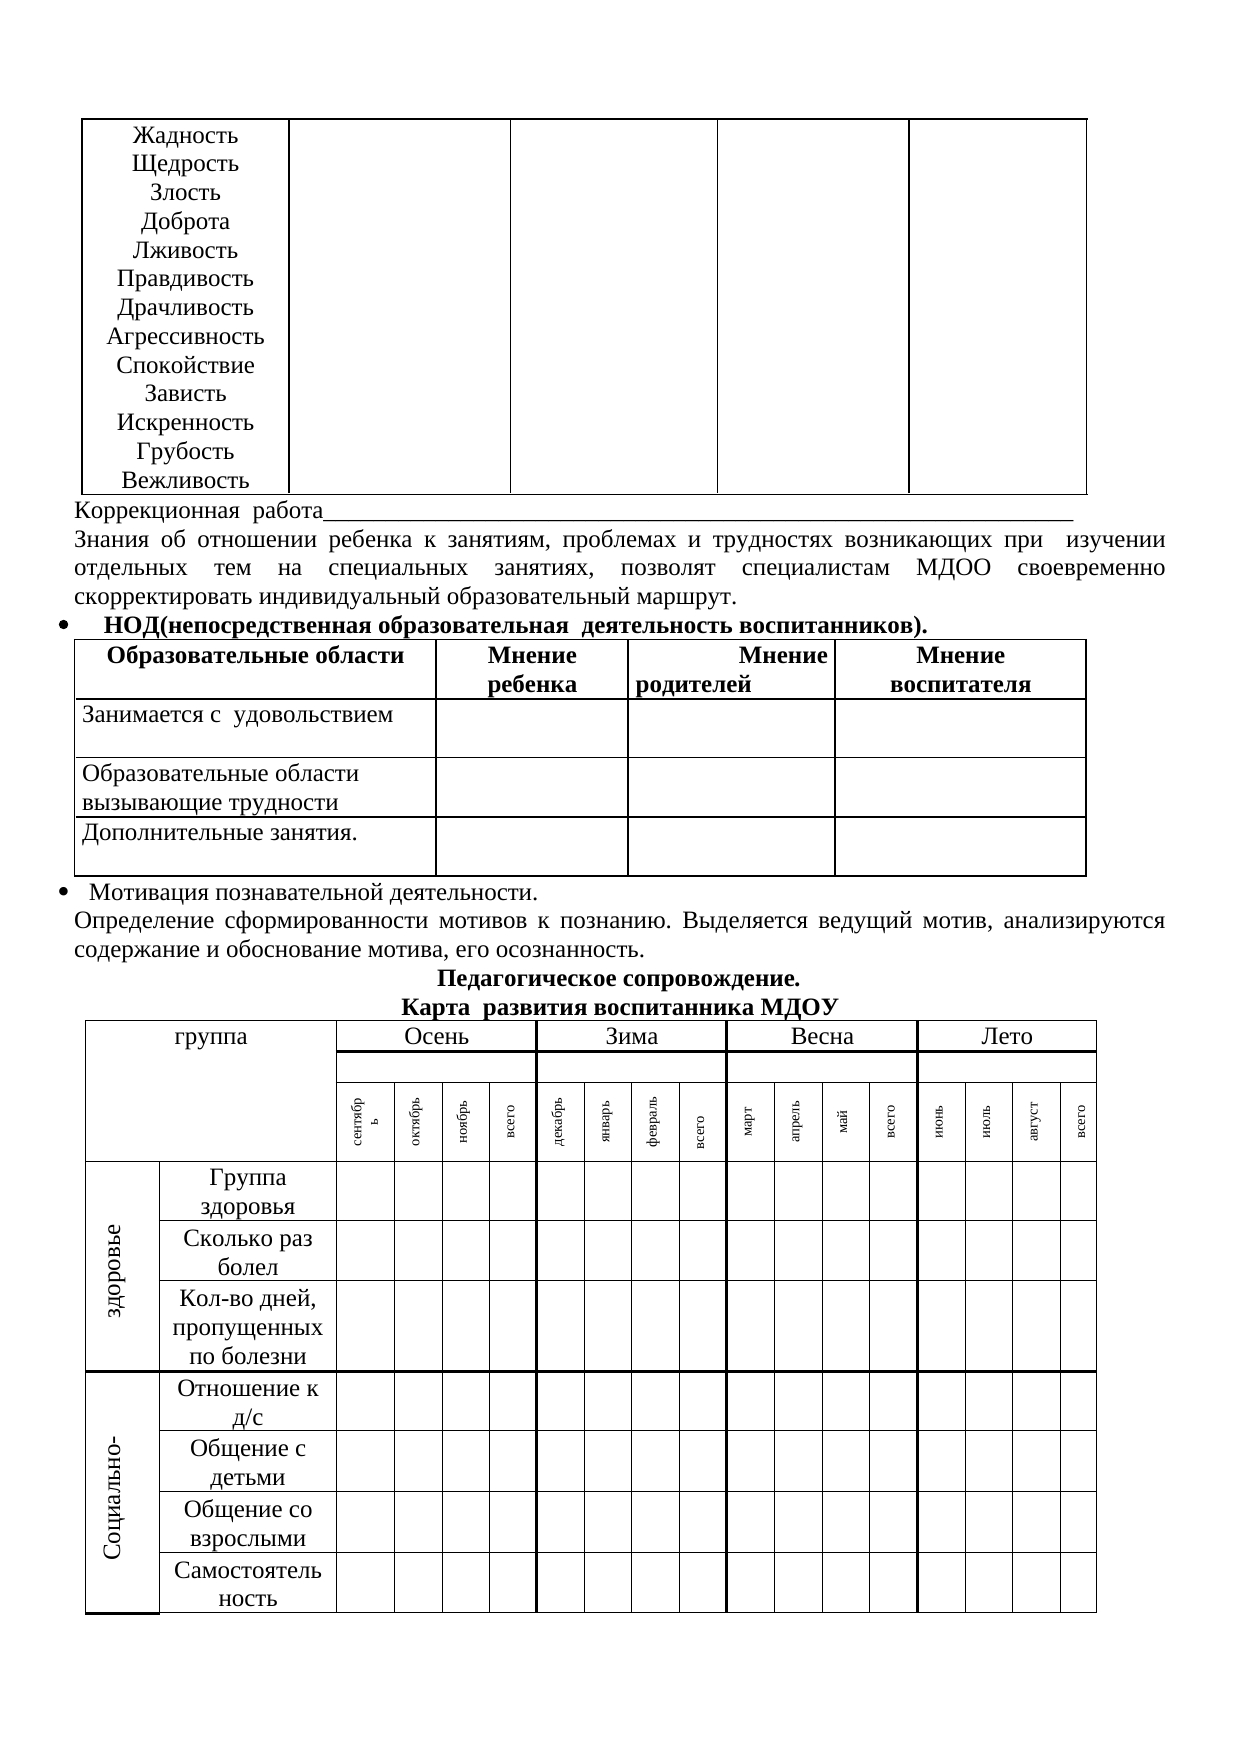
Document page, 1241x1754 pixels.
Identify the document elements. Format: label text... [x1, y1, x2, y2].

table_cell [585, 1431, 631, 1491]
table_cell [337, 1492, 394, 1552]
table_cell [629, 818, 834, 875]
table_cell [680, 1221, 725, 1280]
table_cell апрель [775, 1083, 822, 1161]
table_cell [919, 1373, 965, 1430]
table_cell [290, 120, 510, 493]
table_cell [585, 1373, 631, 1430]
table_cell [490, 1431, 535, 1491]
table_cell [728, 1221, 774, 1280]
table_cell Отношение к д/с [160, 1373, 336, 1430]
table_cell [632, 1221, 679, 1280]
table_cell июнь [919, 1083, 965, 1161]
table_header группа [86, 1021, 336, 1161]
table_cell [629, 758, 834, 816]
table_cell июль [966, 1083, 1012, 1161]
table_cell [870, 1373, 916, 1430]
table_header Мнение воспитателя [836, 640, 1085, 698]
table_cell [395, 1492, 442, 1552]
table_cell [538, 1492, 584, 1552]
table_cell [538, 1162, 584, 1220]
table_cell [490, 1553, 535, 1612]
table_cell [437, 700, 627, 757]
table_cell [538, 1281, 584, 1370]
table_cell [538, 1373, 584, 1430]
table_cell всего [490, 1083, 535, 1161]
table_cell январь [585, 1083, 631, 1161]
table_cell [680, 1553, 725, 1612]
table_cell [585, 1553, 631, 1612]
table_cell [629, 700, 834, 757]
table_cell [919, 1162, 965, 1220]
table_cell [395, 1162, 442, 1220]
table_cell [632, 1553, 679, 1612]
table_cell [1061, 1373, 1096, 1430]
table_cell [443, 1492, 489, 1552]
table_cell [585, 1281, 631, 1370]
table_cell [823, 1431, 869, 1491]
table_cell [966, 1162, 1012, 1220]
table_cell [538, 1431, 584, 1491]
table_header Образовательные области [75, 640, 435, 698]
table_cell [337, 1221, 394, 1280]
table_cell Дополнительные занятия. [75, 817, 435, 875]
table_cell [680, 1281, 725, 1370]
table_cell [910, 120, 1086, 493]
table_cell Общение со взрослыми [160, 1492, 336, 1552]
table_header Зима [538, 1021, 725, 1050]
text Карта развития воспитанника МДОУ [74, 992, 1167, 1020]
table_cell [337, 1162, 394, 1220]
table_cell [870, 1221, 916, 1280]
table_cell [1013, 1281, 1060, 1370]
table_cell [919, 1492, 965, 1552]
table_cell [395, 1431, 442, 1491]
table_cell [337, 1431, 394, 1491]
table_cell [632, 1431, 679, 1491]
table_cell [919, 1431, 965, 1491]
table_cell март [728, 1083, 774, 1161]
table_cell [966, 1281, 1012, 1370]
table_cell [919, 1053, 1096, 1082]
table_cell [632, 1492, 679, 1552]
table_cell [395, 1221, 442, 1280]
table_cell всего [1061, 1083, 1096, 1161]
table_header Лето [919, 1021, 1096, 1050]
table_cell [728, 1162, 774, 1220]
table_cell [490, 1373, 535, 1430]
table_cell [585, 1162, 631, 1220]
table_cell [437, 758, 627, 816]
table_cell [919, 1221, 965, 1280]
table_cell [1061, 1221, 1096, 1280]
list Мотивация познавательной деятельности. [59, 877, 1167, 905]
table_cell [870, 1492, 916, 1552]
table_cell [870, 1431, 916, 1491]
table_cell [585, 1221, 631, 1280]
table_cell [1061, 1281, 1096, 1370]
table_cell [823, 1281, 869, 1370]
table_header Мнение родителей [629, 640, 834, 698]
table_cell август [1013, 1083, 1060, 1161]
table_cell [395, 1553, 442, 1612]
table_cell [870, 1553, 916, 1612]
table_cell [443, 1281, 489, 1370]
table_cell май [823, 1083, 869, 1161]
table_cell Образовательные области вызывающие трудности [75, 758, 435, 816]
table_cell [585, 1492, 631, 1552]
table_cell [728, 1281, 774, 1370]
table_cell [443, 1553, 489, 1612]
text Педагогическое сопровождение. [74, 963, 1167, 992]
table_cell [1013, 1492, 1060, 1552]
table_cell Группа здоровья [160, 1162, 336, 1220]
table_cell [337, 1053, 535, 1082]
table_cell Сколько раз болел [160, 1221, 336, 1280]
table_cell [728, 1553, 774, 1612]
table_header Осень [337, 1021, 535, 1050]
table_cell [1013, 1431, 1060, 1491]
table_cell [632, 1373, 679, 1430]
table_cell всего [870, 1083, 916, 1161]
table_cell [966, 1492, 1012, 1552]
table_cell [443, 1221, 489, 1280]
table_cell декабрь [538, 1083, 584, 1161]
table_cell [836, 818, 1085, 875]
table_header Мнение ребенка [437, 640, 627, 698]
table_cell сентябрь [337, 1083, 394, 1161]
text Коррекционная работа____________________________________________________________ [74, 495, 1167, 524]
table_cell [728, 1053, 916, 1082]
table_cell [490, 1221, 535, 1280]
table_cell [538, 1553, 584, 1612]
table_cell всего [680, 1083, 725, 1161]
table_cell [966, 1373, 1012, 1430]
table_cell [728, 1431, 774, 1491]
table_cell [511, 120, 717, 493]
table_cell [490, 1281, 535, 1370]
table_cell [775, 1162, 822, 1220]
table_cell [337, 1373, 394, 1430]
table_cell [1061, 1162, 1096, 1220]
table_cell [538, 1053, 725, 1082]
table_cell [443, 1162, 489, 1220]
table_cell [1061, 1553, 1096, 1612]
table_cell [490, 1492, 535, 1552]
table_cell [680, 1492, 725, 1552]
table_cell [728, 1492, 774, 1552]
table_cell [823, 1162, 869, 1220]
table_cell октябрь [395, 1083, 442, 1161]
table_cell ноябрь [443, 1083, 489, 1161]
table_cell Социально-личностное развитие [86, 1373, 159, 1612]
table_cell [395, 1373, 442, 1430]
table_cell [632, 1281, 679, 1370]
table_cell [919, 1553, 965, 1612]
table_cell [823, 1373, 869, 1430]
table_cell [443, 1431, 489, 1491]
table_cell [1061, 1492, 1096, 1552]
list НОД(непосредственная образовательная деятельность воспитанников). [59, 610, 1167, 639]
table_cell [395, 1281, 442, 1370]
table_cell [83, 120, 288, 493]
table_cell [680, 1162, 725, 1220]
table_cell Занимается с удовольствием [75, 699, 435, 757]
table_cell [919, 1281, 965, 1370]
table_cell [836, 758, 1085, 816]
text Определение сформированности мотивов к познанию. Выделяется ведущий мотив, анализируются содержание и обоснование мотива, его осознанность. [74, 905, 1167, 963]
table_cell Кол-во дней, пропущенных по болезни [160, 1281, 336, 1370]
table_cell [728, 1373, 774, 1430]
table_cell [823, 1221, 869, 1280]
table_cell [1013, 1373, 1060, 1430]
table_cell [823, 1492, 869, 1552]
table_cell [437, 818, 627, 875]
table_cell [775, 1373, 822, 1430]
table_cell февраль [632, 1083, 679, 1161]
table_cell [538, 1221, 584, 1280]
table_cell [443, 1373, 489, 1430]
table_cell [490, 1162, 535, 1220]
table_cell [775, 1431, 822, 1491]
table_cell [632, 1162, 679, 1220]
table_cell [966, 1221, 1012, 1280]
table_cell [337, 1553, 394, 1612]
table_cell [1013, 1162, 1060, 1220]
table_cell [680, 1373, 725, 1430]
table_cell [337, 1281, 394, 1370]
table_cell [718, 120, 908, 493]
table_cell [870, 1162, 916, 1220]
table_cell [966, 1553, 1012, 1612]
table_cell здоровье [86, 1162, 159, 1370]
table_cell [680, 1431, 725, 1491]
table_cell [775, 1221, 822, 1280]
table_cell [775, 1492, 822, 1552]
table_header Весна [728, 1021, 916, 1050]
table_cell [775, 1553, 822, 1612]
table_cell [1013, 1221, 1060, 1280]
table_cell [836, 700, 1085, 757]
table_cell [1061, 1431, 1096, 1491]
table_cell [775, 1281, 822, 1370]
table_cell Общение с детьми [160, 1431, 336, 1491]
table_cell Самостоятельность [160, 1553, 336, 1612]
table_cell [870, 1281, 916, 1370]
table_cell [1013, 1553, 1060, 1612]
table_cell [823, 1553, 869, 1612]
text Знания об отношении ребенка к занятиям, проблемах и трудностях возникающих при изучении отдельных тем на специальных занятиях, позволят специалистам МДОО своевременно скорректировать индивидуальный образовательный маршрут. [74, 524, 1167, 610]
table_cell [966, 1431, 1012, 1491]
